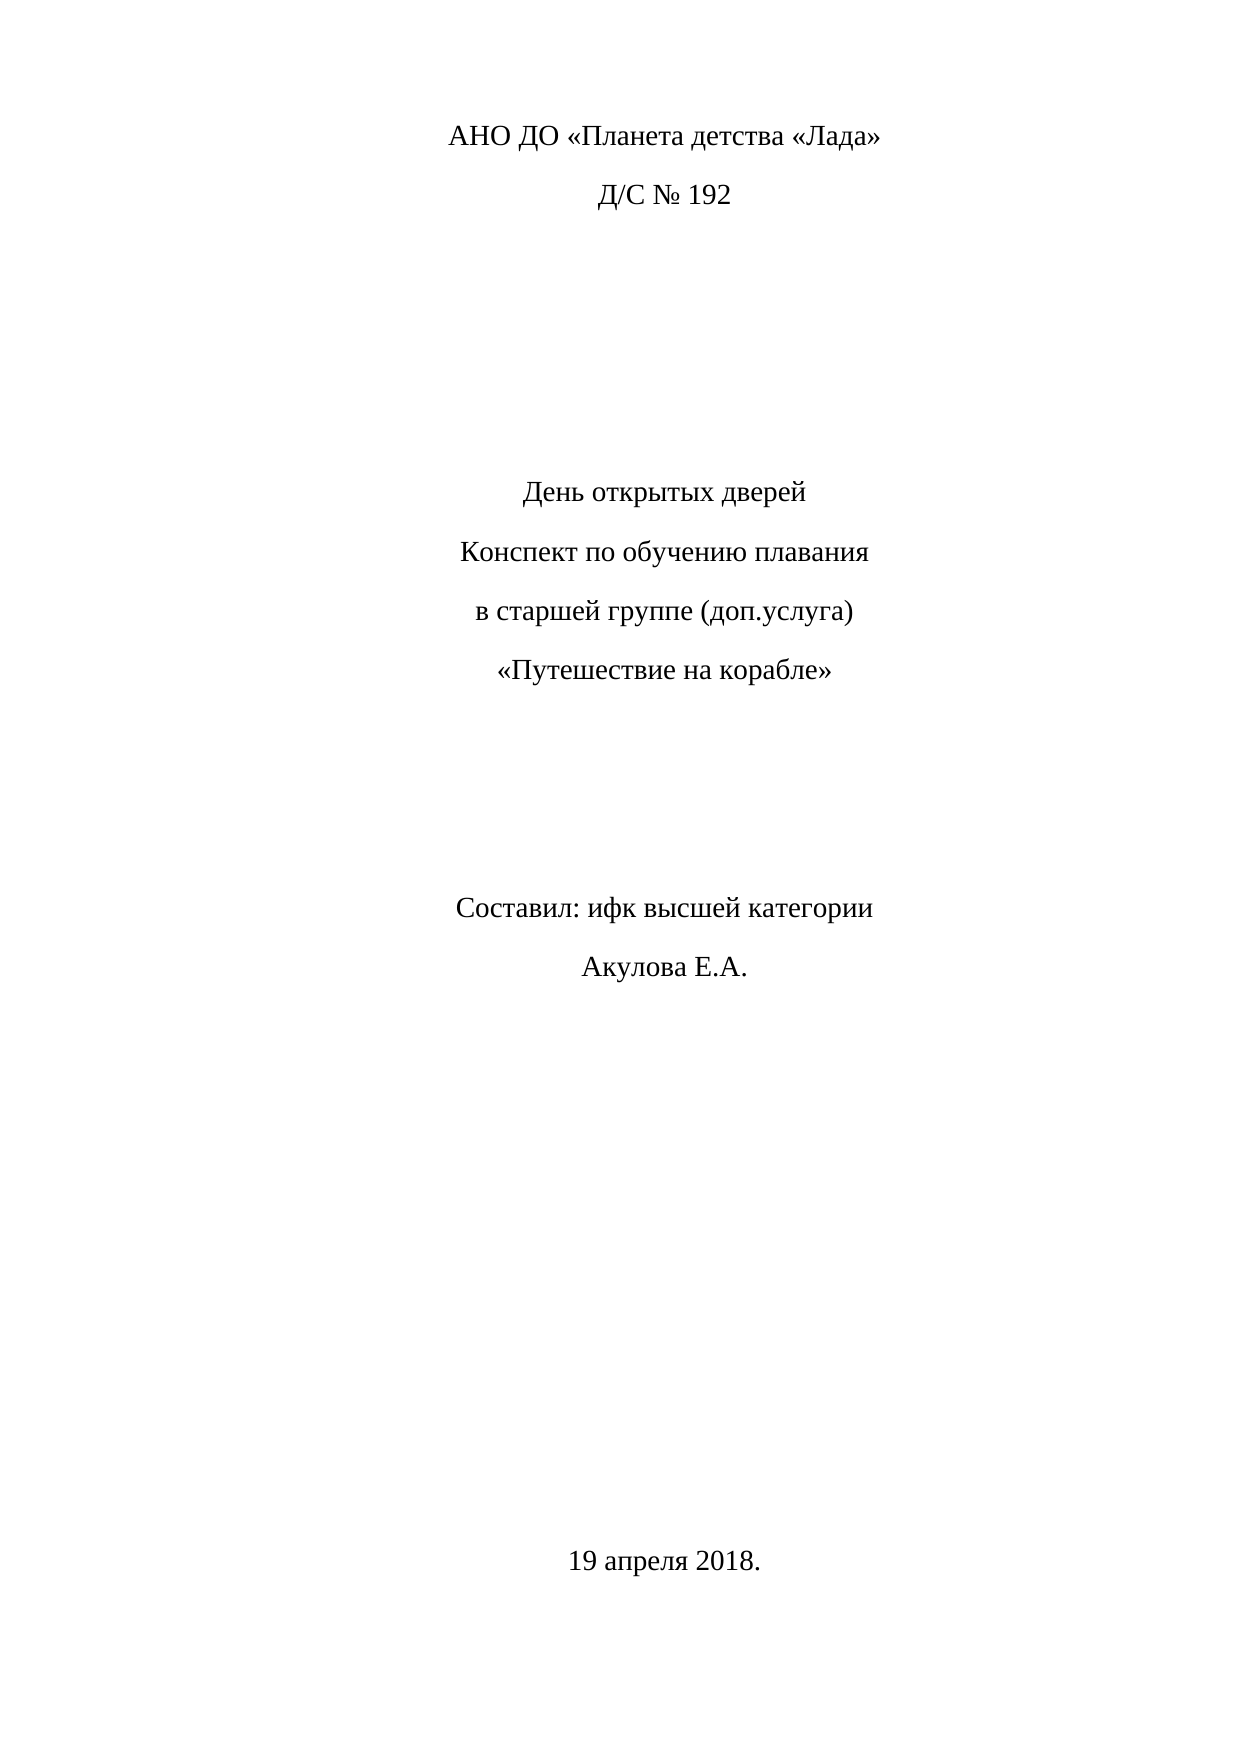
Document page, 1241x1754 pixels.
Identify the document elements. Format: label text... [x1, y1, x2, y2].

text Д/С № 192 [177, 177, 1152, 211]
text в старшей группе (доп.услуга) [177, 593, 1152, 627]
text Составил: ифк высшей категории [177, 890, 1152, 923]
text Акулова Е.А. [177, 949, 1152, 983]
text «Путешествие на корабле» [177, 652, 1152, 686]
text День открытых дверей [177, 474, 1152, 508]
text Конспект по обучению плавания [177, 534, 1152, 567]
text 19 апреля 2018. [177, 1543, 1152, 1577]
text АНО ДО «Планета детства «Лада» [177, 118, 1152, 152]
